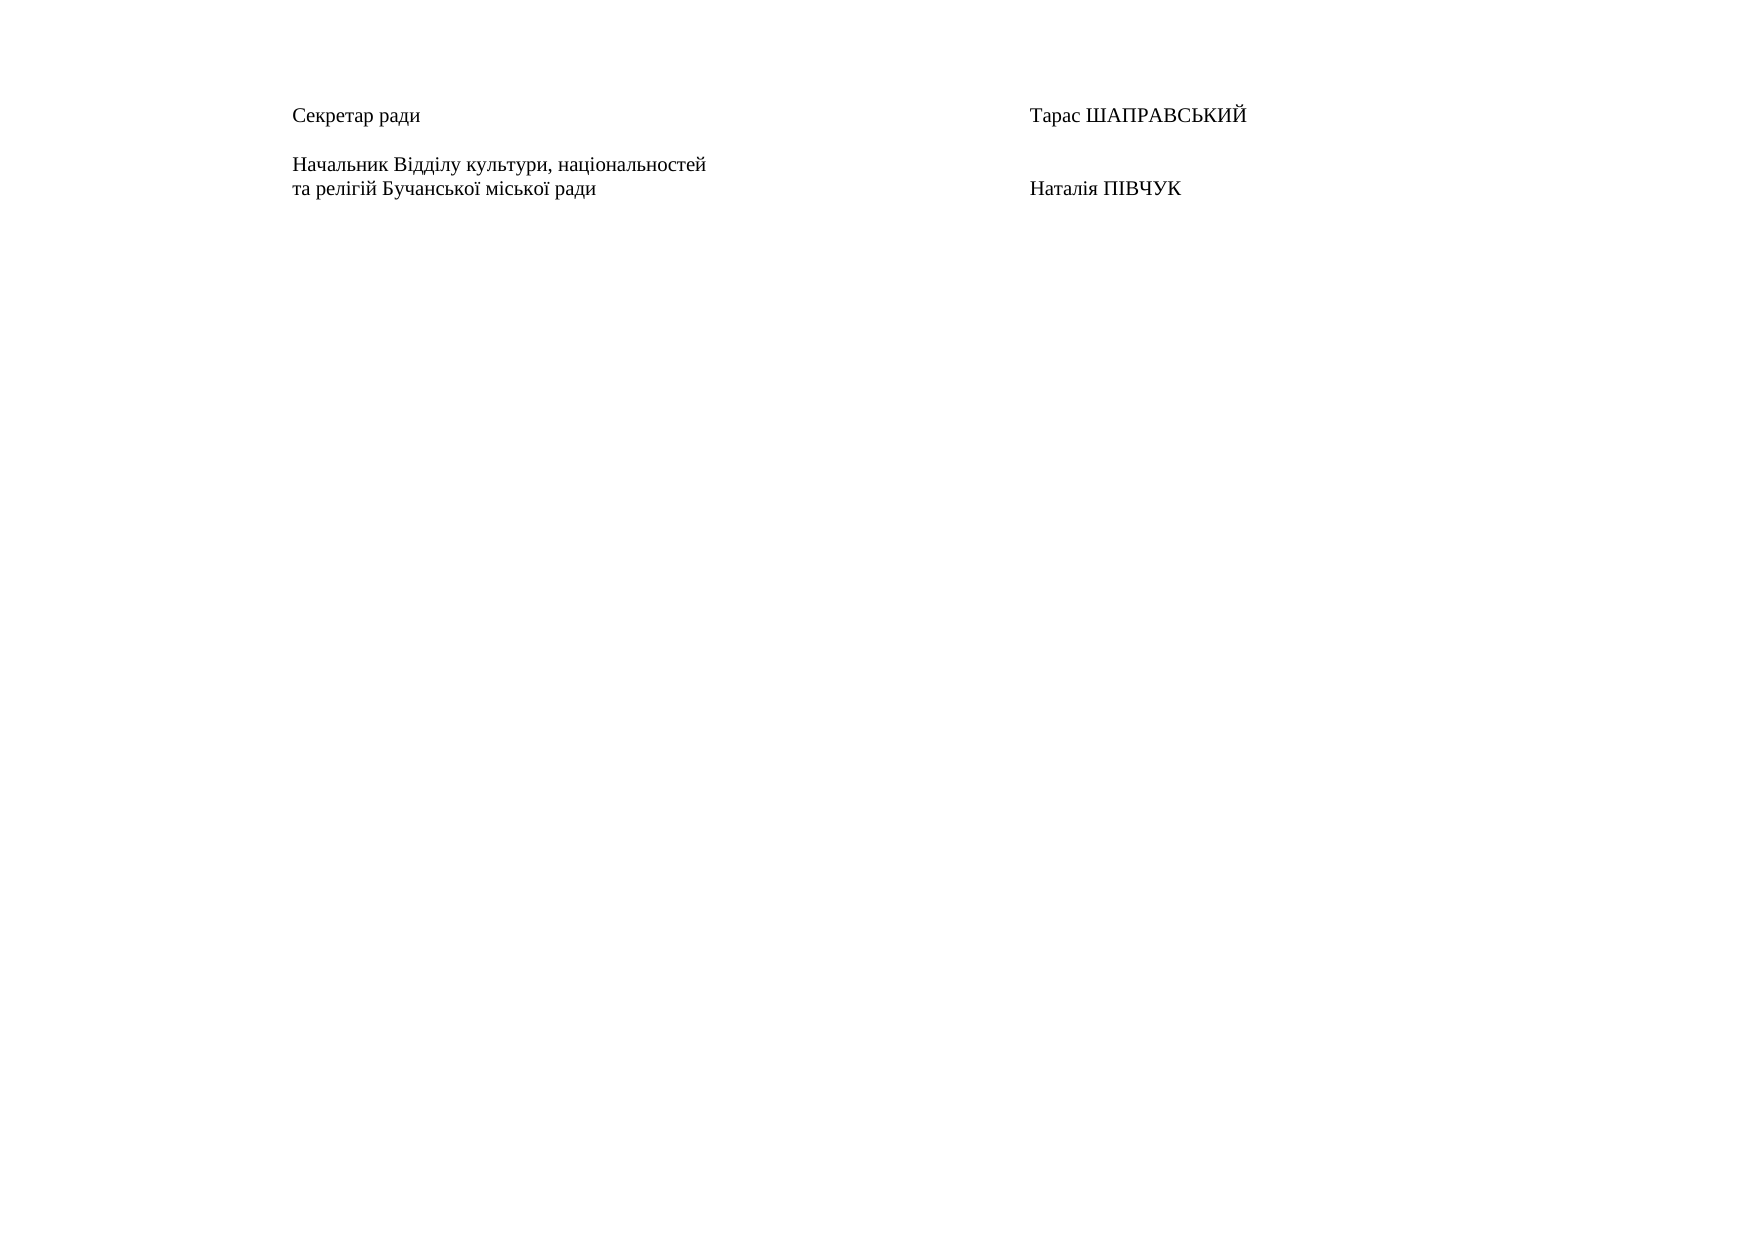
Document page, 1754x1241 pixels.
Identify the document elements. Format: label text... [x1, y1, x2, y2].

text Секретар ради Тарас ШАПРАВСЬКИЙ [71, 103, 1724, 127]
text Начальник Відділу культури, національностей [71, 152, 1724, 176]
text та релігій Бучанської міської ради Наталія ПІВЧУК [218, 176, 1724, 200]
